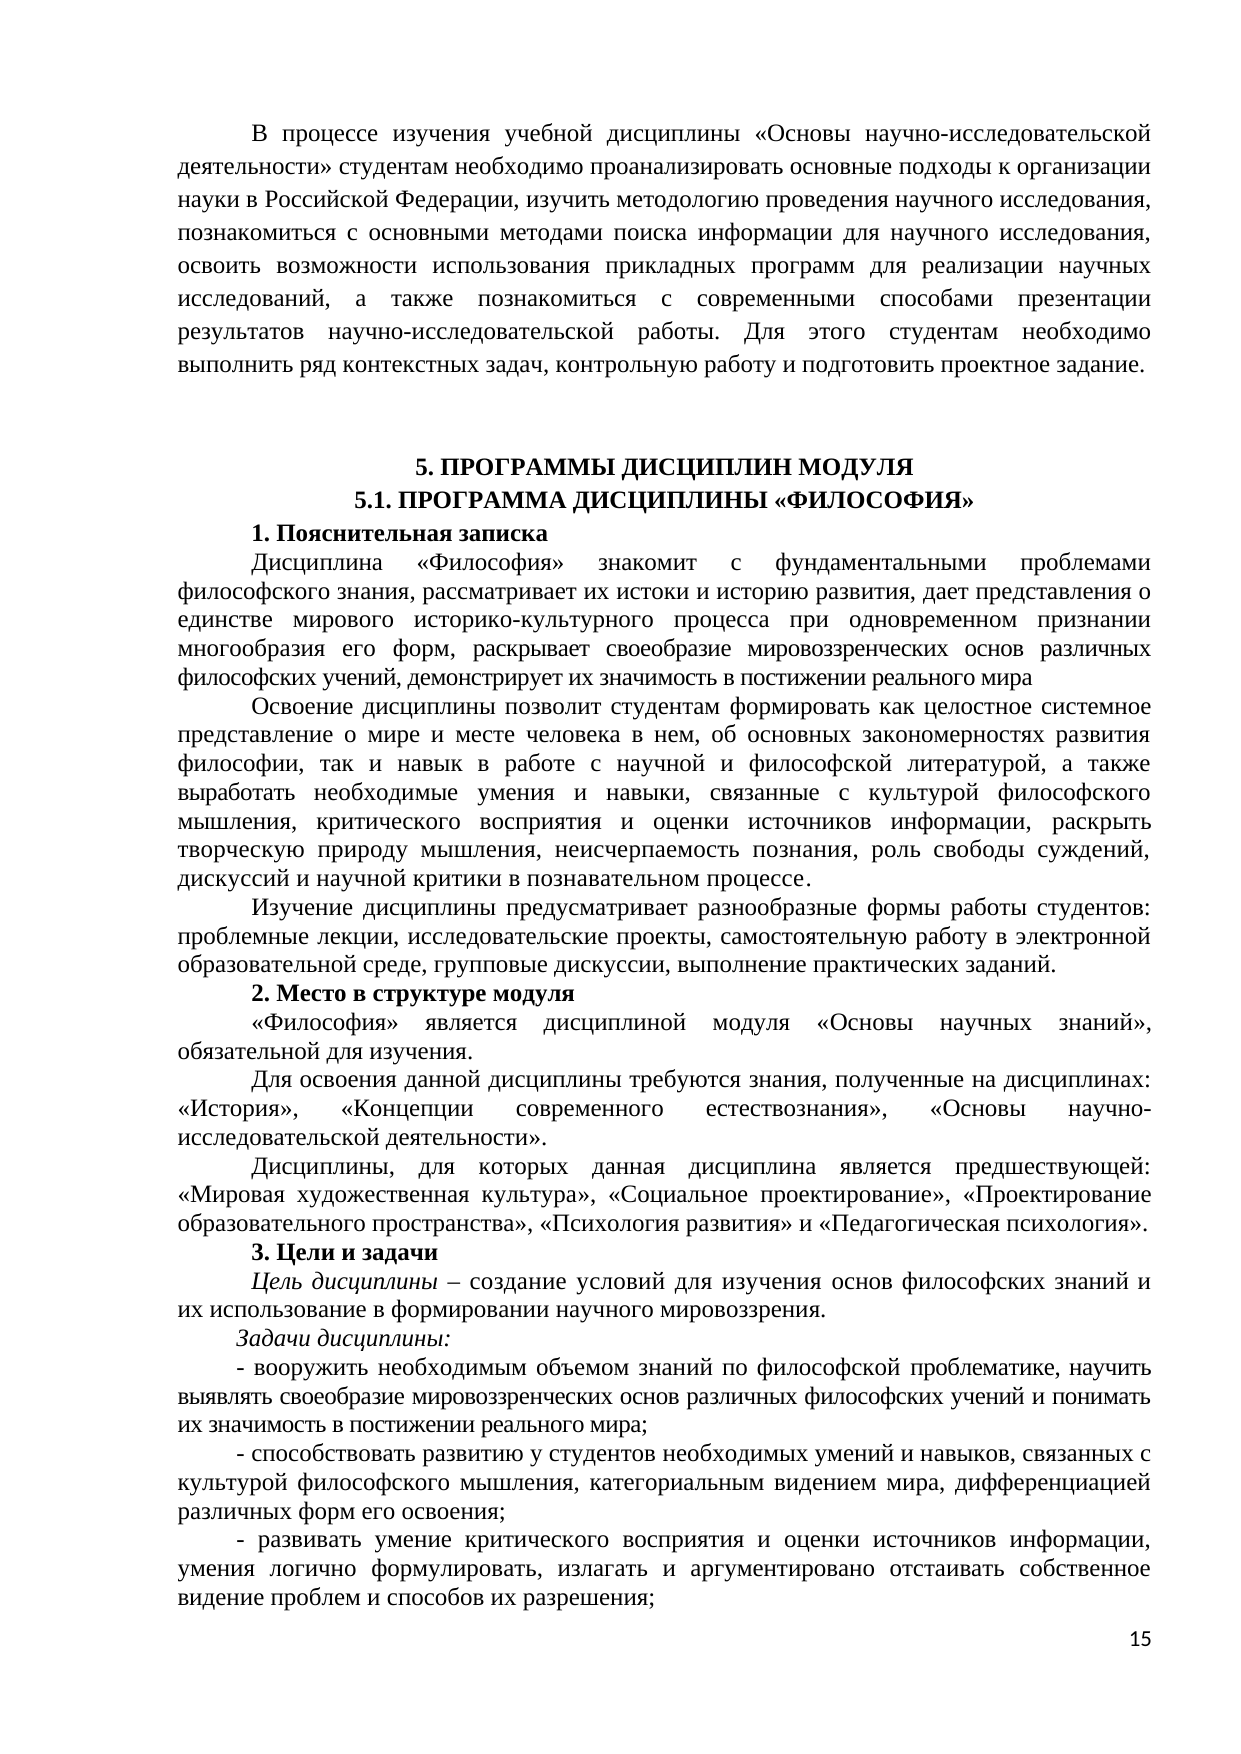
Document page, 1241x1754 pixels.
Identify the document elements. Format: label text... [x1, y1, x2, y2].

text Для освоения данной дисциплины требуются знания, полученные на дисциплинах: «История», «Концепции современного естествознания», «Основы научно-исследовательской деятельности». [177, 1064, 1152, 1151]
text Освоение дисциплины позволит студентам формировать как целостное системное представление о мире и месте человека в нем, об основных закономерностях развития философии, так и навык в работе с научной и философской литературой, а также выработать необходимые умения и навыки, связанные с культурой философского мышления, критического восприятия и оценки источников информации, раскрыть творческую природу мышления, неисчерпаемость познания, роль свободы суждений, дискуссий и научной критики в познавательном процессе. [177, 691, 1152, 892]
text - вооружить необходимым объемом знаний по философской проблематике, научить выявлять своеобразие мировоззренческих основ различных философских учений и понимать их значимость в постижении реального мира; [177, 1352, 1152, 1438]
text Изучение дисциплины предусматривает разнообразные формы работы студентов: проблемные лекции, исследовательские проекты, самостоятельную работу в электронной образовательной среде, групповые дискуссии, выполнение практических заданий. [177, 892, 1152, 978]
text В процессе изучения учебной дисциплины «Основы научно-исследовательской деятельности» студентам необходимо проанализировать основные подходы к организации науки в Российской Федерации, изучить методологию проведения научного исследования, познакомиться с основными методами поиска информации для научного исследования, освоить возможности использования прикладных программ для реализации научных исследований, а также познакомиться с современными способами презентации результатов научно-исследовательской работы. Для этого студентам необходимо выполнить ряд контекстных задач, контрольную работу и подготовить проектное задание. [177, 118, 1152, 378]
text Задачи дисциплины: [177, 1323, 1152, 1352]
text Цель дисциплины – создание условий для изучения основ философских знаний и их использование в формировании научного мировоззрения. [177, 1266, 1152, 1323]
text «Философия» является дисциплиной модуля «Основы научных знаний», обязательной для изучения. [177, 1007, 1152, 1064]
subtitle 5. Программы дисциплин модуля [177, 452, 1152, 481]
text - развивать умение критического восприятия и оценки источников информации, умения логично формулировать, излагать и аргументировано отстаивать собственное видение проблем и способов их разрешения; [177, 1524, 1152, 1611]
text 2. Место в структуре модуля [177, 978, 1152, 1007]
subtitle 5.1. Программа дисциплины «Философия» [177, 485, 1152, 514]
text Дисциплины, для которых данная дисциплина является предшествующей: «Мировая художественная культура», «Социальное проектирование», «Проектирование образовательного пространства», «Психология развития» и «Педагогическая психология». [177, 1151, 1152, 1237]
text 1. Пояснительная записка [177, 518, 1152, 547]
text - способствовать развитию у студентов необходимых умений и навыков, связанных с культурой философского мышления, категориальным видением мира, дифференциацией различных форм его освоения; [177, 1438, 1152, 1524]
text 3. Цели и задачи [177, 1237, 1152, 1266]
text Дисциплина «Философия» знакомит с фундаментальными проблемами философского знания, рассматривает их истоки и историю развития, дает представления о единстве мирового историко-культурного процесса при одновременном признании многообразия его форм, раскрывает своеобразие мировоззренческих основ различных философских учений, демонстрирует их значимость в постижении реального мира [177, 547, 1152, 691]
